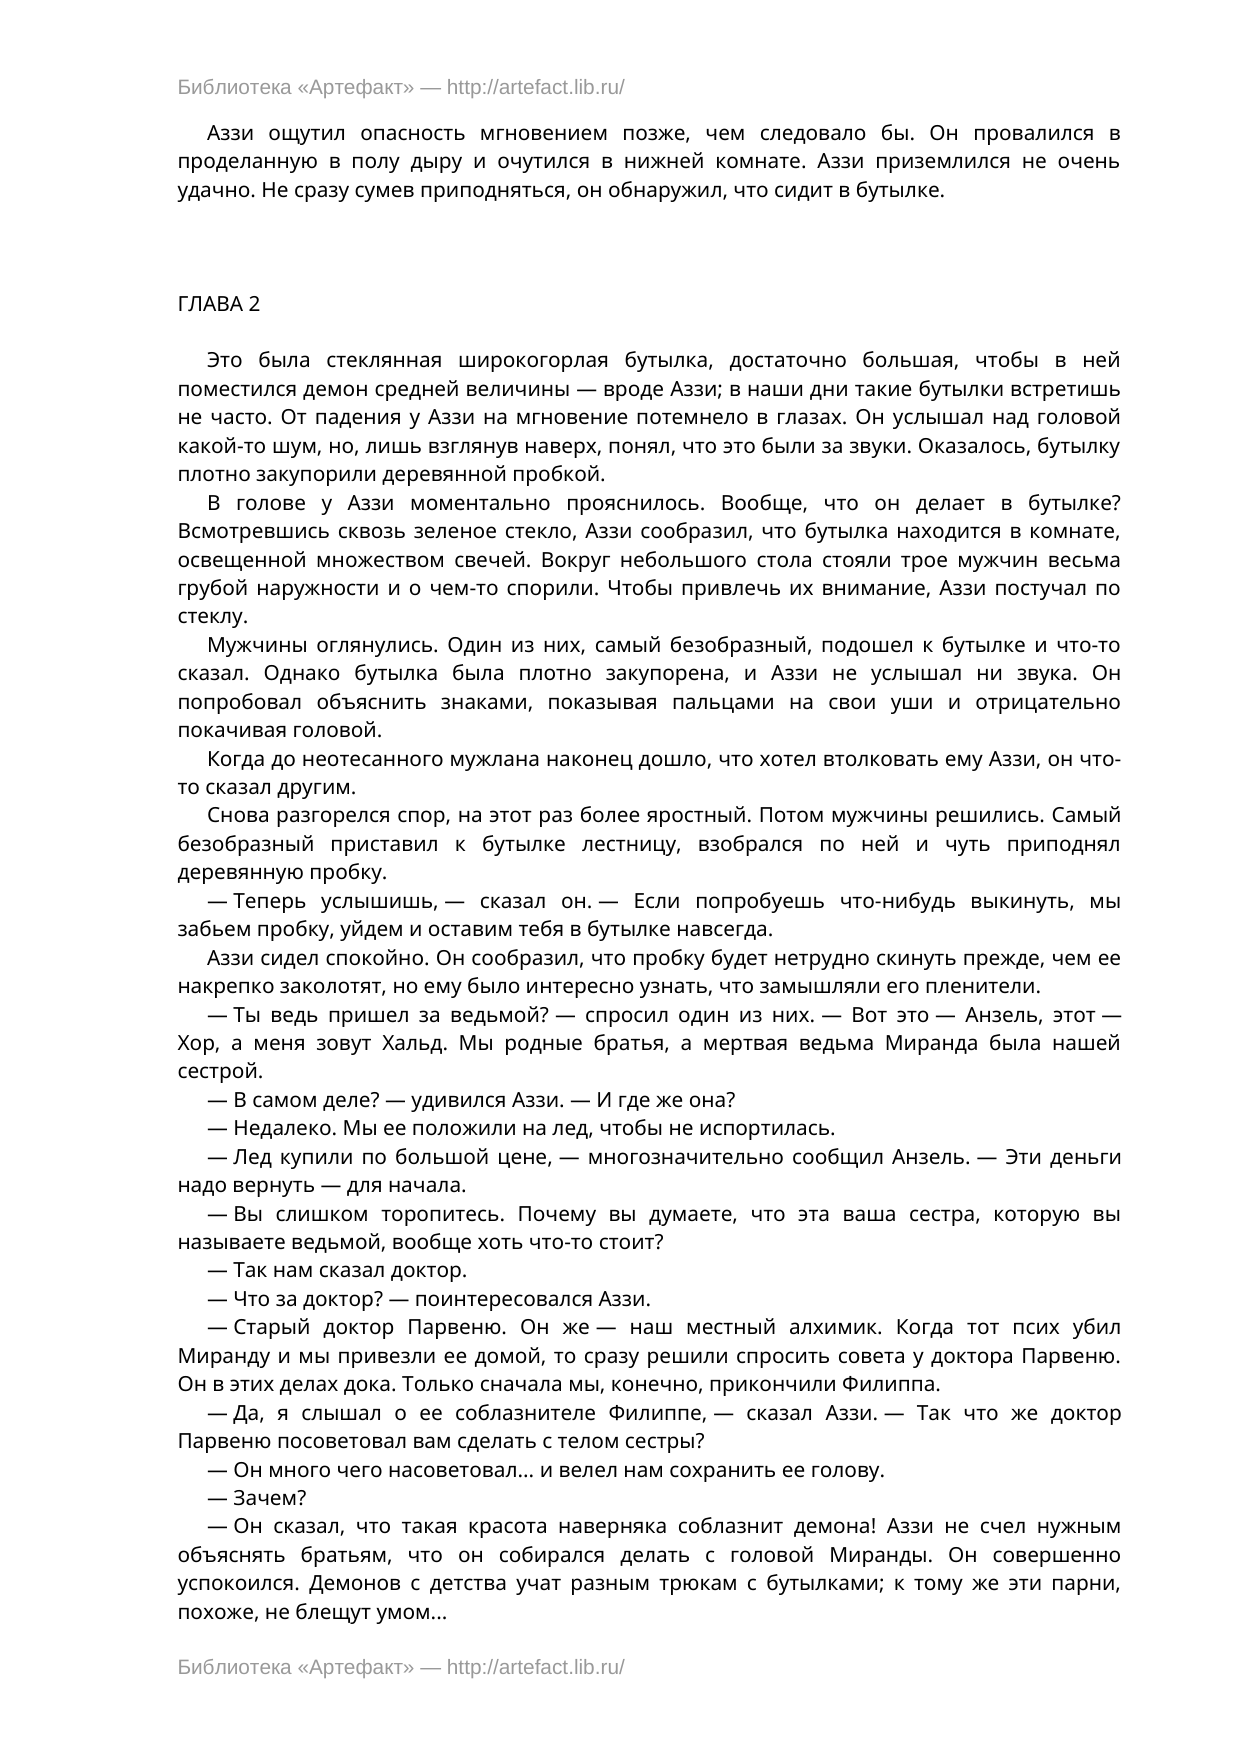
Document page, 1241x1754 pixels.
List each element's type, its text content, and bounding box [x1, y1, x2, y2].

text — Что за доктор? — поинтересовался Аззи. [177, 1284, 1122, 1312]
text — Вы слишком торопитесь. Почему вы думаете, что эта ваша сестра, которую вы называете ведьмой, вообще хоть что-то стоит? [177, 1199, 1122, 1256]
text — В самом деле? — удивился Аззи. — И где же она? [177, 1085, 1122, 1113]
text Мужчины оглянулись. Один из них, самый безобразный, подошел к бутылке и что-то сказал. Однако бутылка была плотно закупорена, и Аззи не услышал ни звука. Он попробовал объяснить знаками, показывая пальцами на свои уши и отрицательно покачивая головой. [177, 630, 1122, 744]
text Это была стеклянная широкогорлая бутылка, достаточно большая, чтобы в ней поместился демон средней величины — вроде Аззи; в наши дни такие бутылки встретишь не часто. От падения у Аззи на мгновение потемнело в глазах. Он услышал над головой какой-то шум, но, лишь взглянув наверх, понял, что это были за звуки. Оказалось, бутылку плотно закупорили деревянной пробкой. [177, 346, 1122, 488]
text — Так нам сказал доктор. [177, 1256, 1122, 1284]
text — Зачем? [177, 1483, 1122, 1512]
text — Он сказал, что такая красота наверняка соблазнит демона! Аззи не счел нужным объяснять братьям, что он собирался делать с головой Миранды. Он совершенно успокоился. Демонов с детства учат разным трюкам с бутылками; к тому же эти парни, похоже, не блещут умом... [177, 1512, 1122, 1625]
text Снова разгорелся спор, на этот раз более яростный. Потом мужчины решились. Самый безобразный приставил к бутылке лестницу, взобрался по ней и чуть приподнял деревянную пробку. [177, 801, 1122, 886]
text — Да, я слышал о ее соблазнителе Филиппе, — сказал Аззи. — Так что же доктор Парвеню посоветовал вам сделать с телом сестры? [177, 1398, 1122, 1455]
text — Он много чего насоветовал... и велел нам сохранить ее голову. [177, 1455, 1122, 1483]
text В голове у Аззи моментально прояснилось. Вообще, что он делает в бутылке? Всмотревшись сквозь зеленое стекло, Аззи сообразил, что бутылка находится в комнате, освещенной множеством свечей. Вокруг небольшого стола стояли трое мужчин весьма грубой наружности и о чем-то спорили. Чтобы привлечь их внимание, Аззи постучал по стеклу. [177, 488, 1122, 630]
text — Теперь услышишь, — сказал он. — Если попробуешь что-нибудь выкинуть, мы забьем пробку, уйдем и оставим тебя в бутылке навсегда. [177, 886, 1122, 943]
text — Старый доктор Парвеню. Он же — наш местный алхимик. Когда тот псих убил Миранду и мы привезли ее домой, то сразу решили спросить совета у доктора Парвеню. Он в этих делах дока. Только сначала мы, конечно, прикончили Филиппа. [177, 1312, 1122, 1398]
text — Лед купили по большой цене, — многозначительно сообщил Анзель. — Эти деньги надо вернуть — для начала. [177, 1142, 1122, 1199]
text Когда до неотесанного мужлана наконец дошло, что хотел втолковать ему Аззи, он что-то сказал другим. [177, 744, 1122, 801]
text ГЛАВА 2 [177, 289, 1122, 317]
text — Ты ведь пришел за ведьмой? — спросил один из них. — Вот это — Анзель, этот — Хор, а меня зовут Хальд. Мы родные братья, а мертвая ведьма Миранда была нашей сестрой. [177, 1000, 1122, 1085]
text Аззи ощутил опасность мгновением позже, чем следовало бы. Он провалился в проделанную в полу дыру и очутился в нижней комнате. Аззи приземлился не очень удачно. Не сразу сумев приподняться, он обнаружил, что сидит в бутылке. [177, 118, 1122, 203]
text Аззи сидел спокойно. Он сообразил, что пробку будет нетрудно скинуть прежде, чем ее накрепко заколотят, но ему было интересно узнать, что замышляли его пленители. [177, 943, 1122, 1000]
text — Недалеко. Мы ее положили на лед, чтобы не испортилась. [177, 1113, 1122, 1142]
